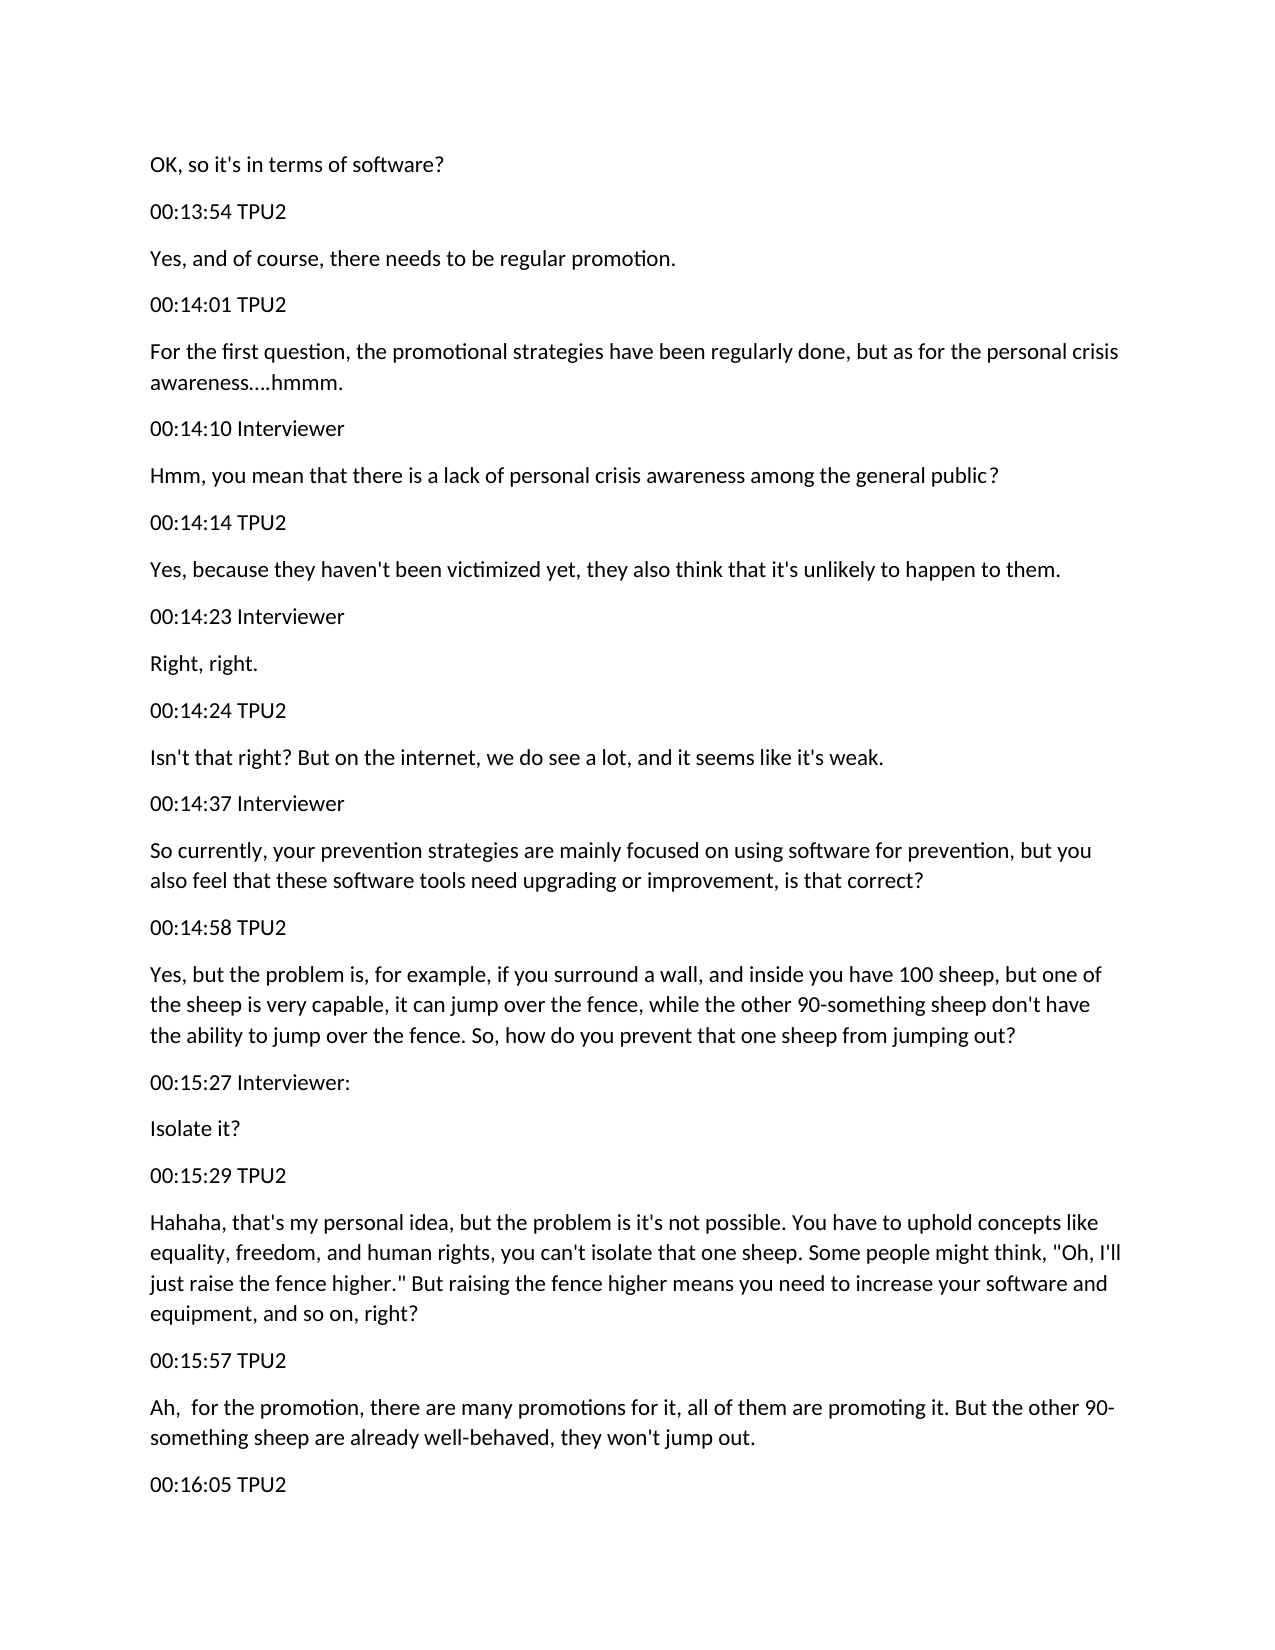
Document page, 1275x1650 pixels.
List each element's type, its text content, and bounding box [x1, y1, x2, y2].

text Yes, because they haven't been victimized yet, they also think that it's unlikely to happen to them. [150, 555, 1125, 583]
text Hahaha, that's my personal idea, but the problem is it's not possible. You have to uphold concepts like equality, freedom, and human rights, you can't isolate that one sheep. Some people might think, "Oh, I'll just raise the fence higher." But raising the fence higher means you need to increase your software and equipment, and so on, right? [150, 1208, 1125, 1327]
text 00:14:58 TPU2 [150, 913, 1125, 942]
text OK, so it's in terms of software? [150, 150, 1125, 178]
text 00:14:37 Interviewer [150, 789, 1125, 818]
text Hmm, you mean that there is a lack of personal crisis awareness among the general public? [150, 461, 1125, 489]
text 00:15:57 TPU2 [150, 1346, 1125, 1374]
text Yes, but the problem is, for example, if you surround a wall, and inside you have 100 sheep, but one of the sheep is very capable, it can jump over the fence, while the other 90-something sheep don't have the ability to jump over the fence. So, how do you prevent that one sheep from jumping out? [150, 960, 1125, 1049]
text 00:16:05 TPU2 [150, 1470, 1125, 1498]
text Isn't that right? But on the internet, we do see a lot, and it seems like it's weak. [150, 743, 1125, 771]
text So currently, your prevention strategies are mainly focused on using software for prevention, but you also feel that these software tools need upgrading or improvement, is that correct? [150, 836, 1125, 895]
text Isolate it? [150, 1114, 1125, 1143]
text 00:14:24 TPU2 [150, 696, 1125, 724]
text 00:14:10 Interviewer [150, 414, 1125, 443]
text 00:14:14 TPU2 [150, 508, 1125, 536]
text 00:14:01 TPU2 [150, 291, 1125, 319]
text 00:15:27 Interviewer: [150, 1068, 1125, 1096]
text 00:15:29 TPU2 [150, 1161, 1125, 1189]
text Yes, and of course, there needs to be regular promotion. [150, 244, 1125, 272]
text Right, right. [150, 649, 1125, 677]
text 00:14:23 Interviewer [150, 602, 1125, 630]
text 00:13:54 TPU2 [150, 197, 1125, 225]
text For the first question, the promotional strategies have been regularly done, but as for the personal crisis awareness….hmmm. [150, 337, 1125, 396]
text Ah, for the promotion, there are many promotions for it, all of them are promoting it. But the other 90-something sheep are already well-behaved, they won't jump out. [150, 1393, 1125, 1451]
